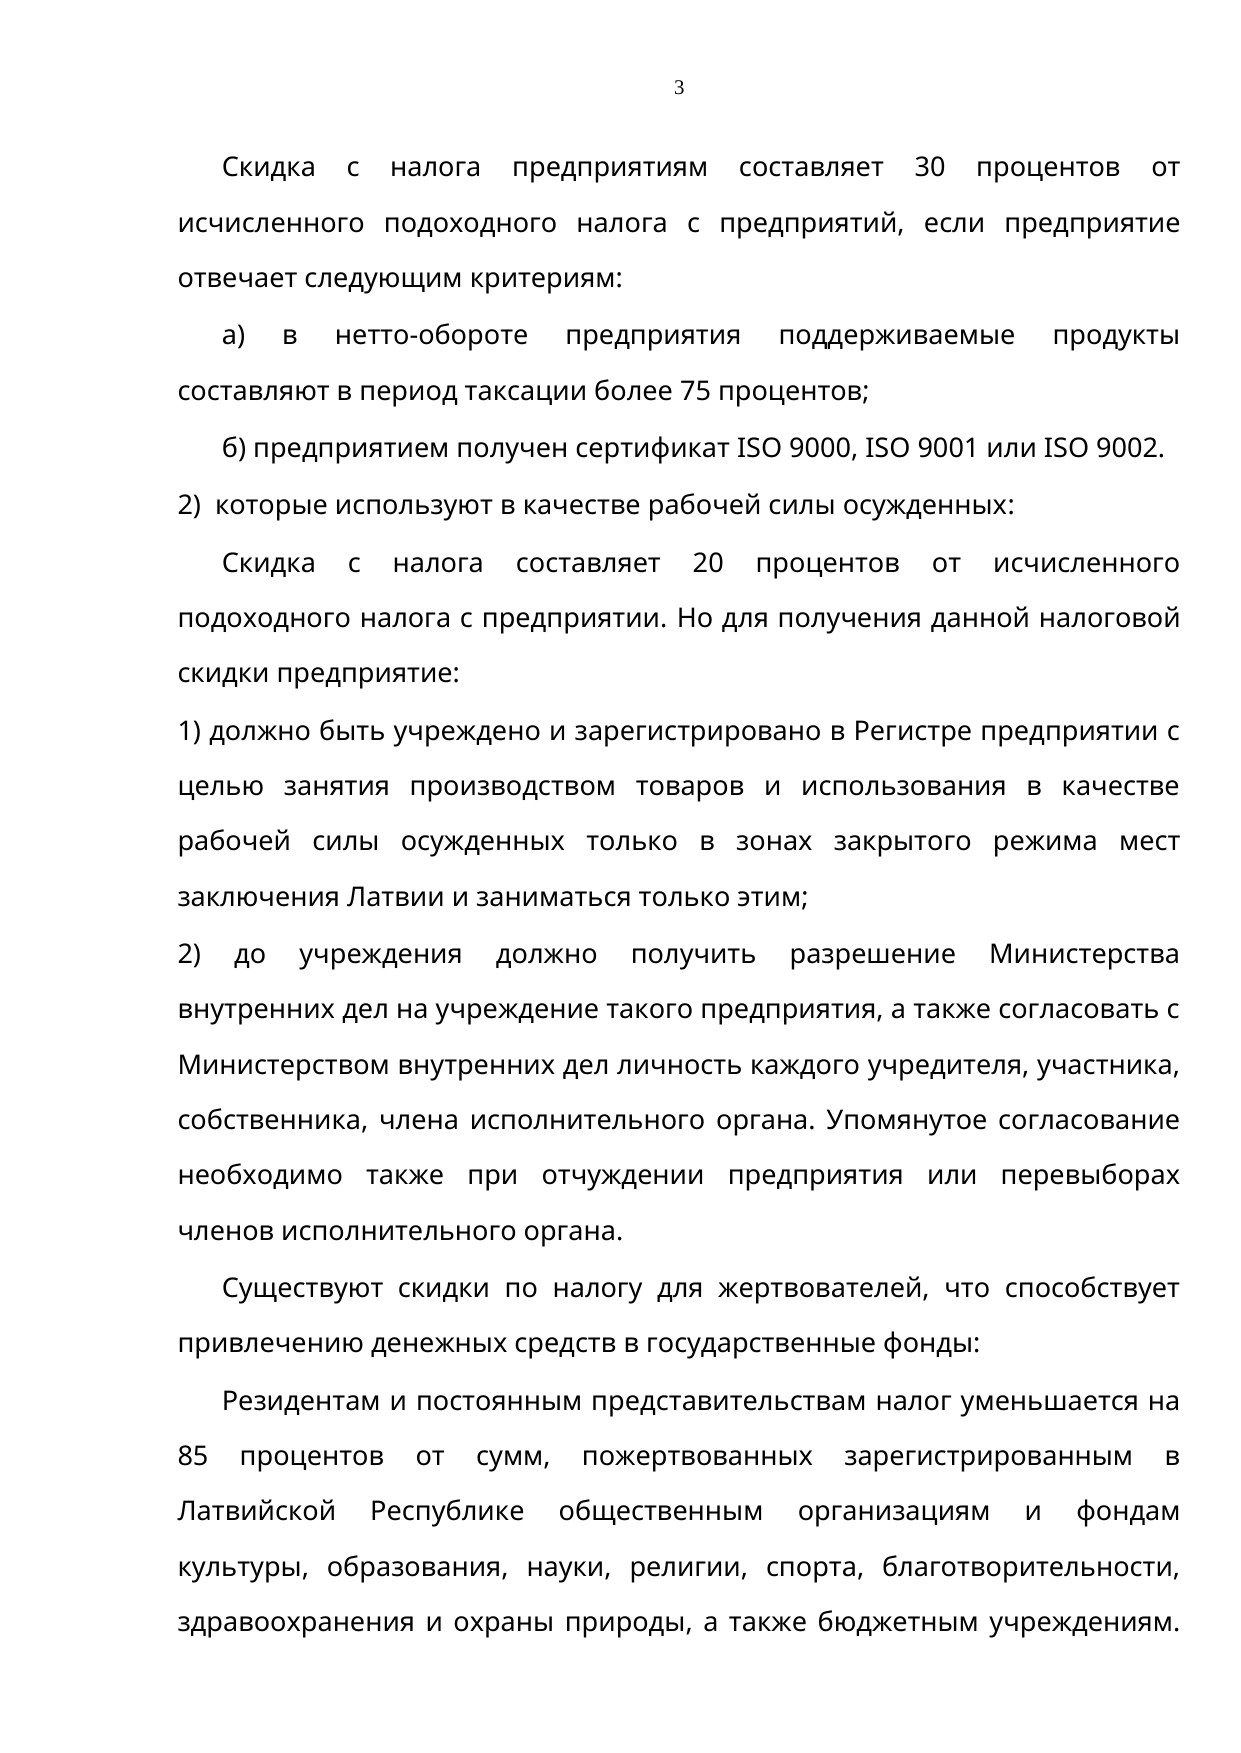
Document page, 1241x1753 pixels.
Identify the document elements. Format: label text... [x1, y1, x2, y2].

text Существуют скидки по налогу для жертвователей, что способствует привлечению денежных средств в государственные фонды: [177, 1268, 1181, 1361]
text 2) до учреждения должно получить разрешение Министерства внутренних дел на учреждение такого предприятия, а также согласовать с Министерством внутренних дел личность каждого учредителя, участника, собственника, члена исполнительного органа. Упомянутое согласование необходимо также при отчуждении предприятия или перевыборах членов исполнительного органа. [177, 934, 1181, 1248]
text Скидка с налога предприятиям составляет 30 процентов от исчисленного подоходного налога с предприятий, если предприятие отвечает следующим критериям: [177, 148, 1181, 295]
list которые используют в качестве рабочей силы осужденных: [177, 486, 1181, 523]
text Скидка с налога составляет 20 процентов от исчисленного подоходного налога с предприятии. Но для получения данной налоговой скидки предприятие: [177, 543, 1181, 691]
text 1) должно быть учреждено и зарегистрировано в Регистре предприятии с целью занятия производством товаров и использования в качестве рабочей силы осужденных только в зонах закрытого режима мест заключения Латвии и заниматься только этим; [177, 711, 1181, 914]
text а) в нетто-обороте предприятия поддерживаемые продукты составляют в период таксации более 75 процентов; [177, 316, 1181, 408]
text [177, 1381, 1181, 1639]
text б) предприятием получен сертификат ISO 9000, ISO 9001 или ISO 9002. [177, 428, 1181, 465]
